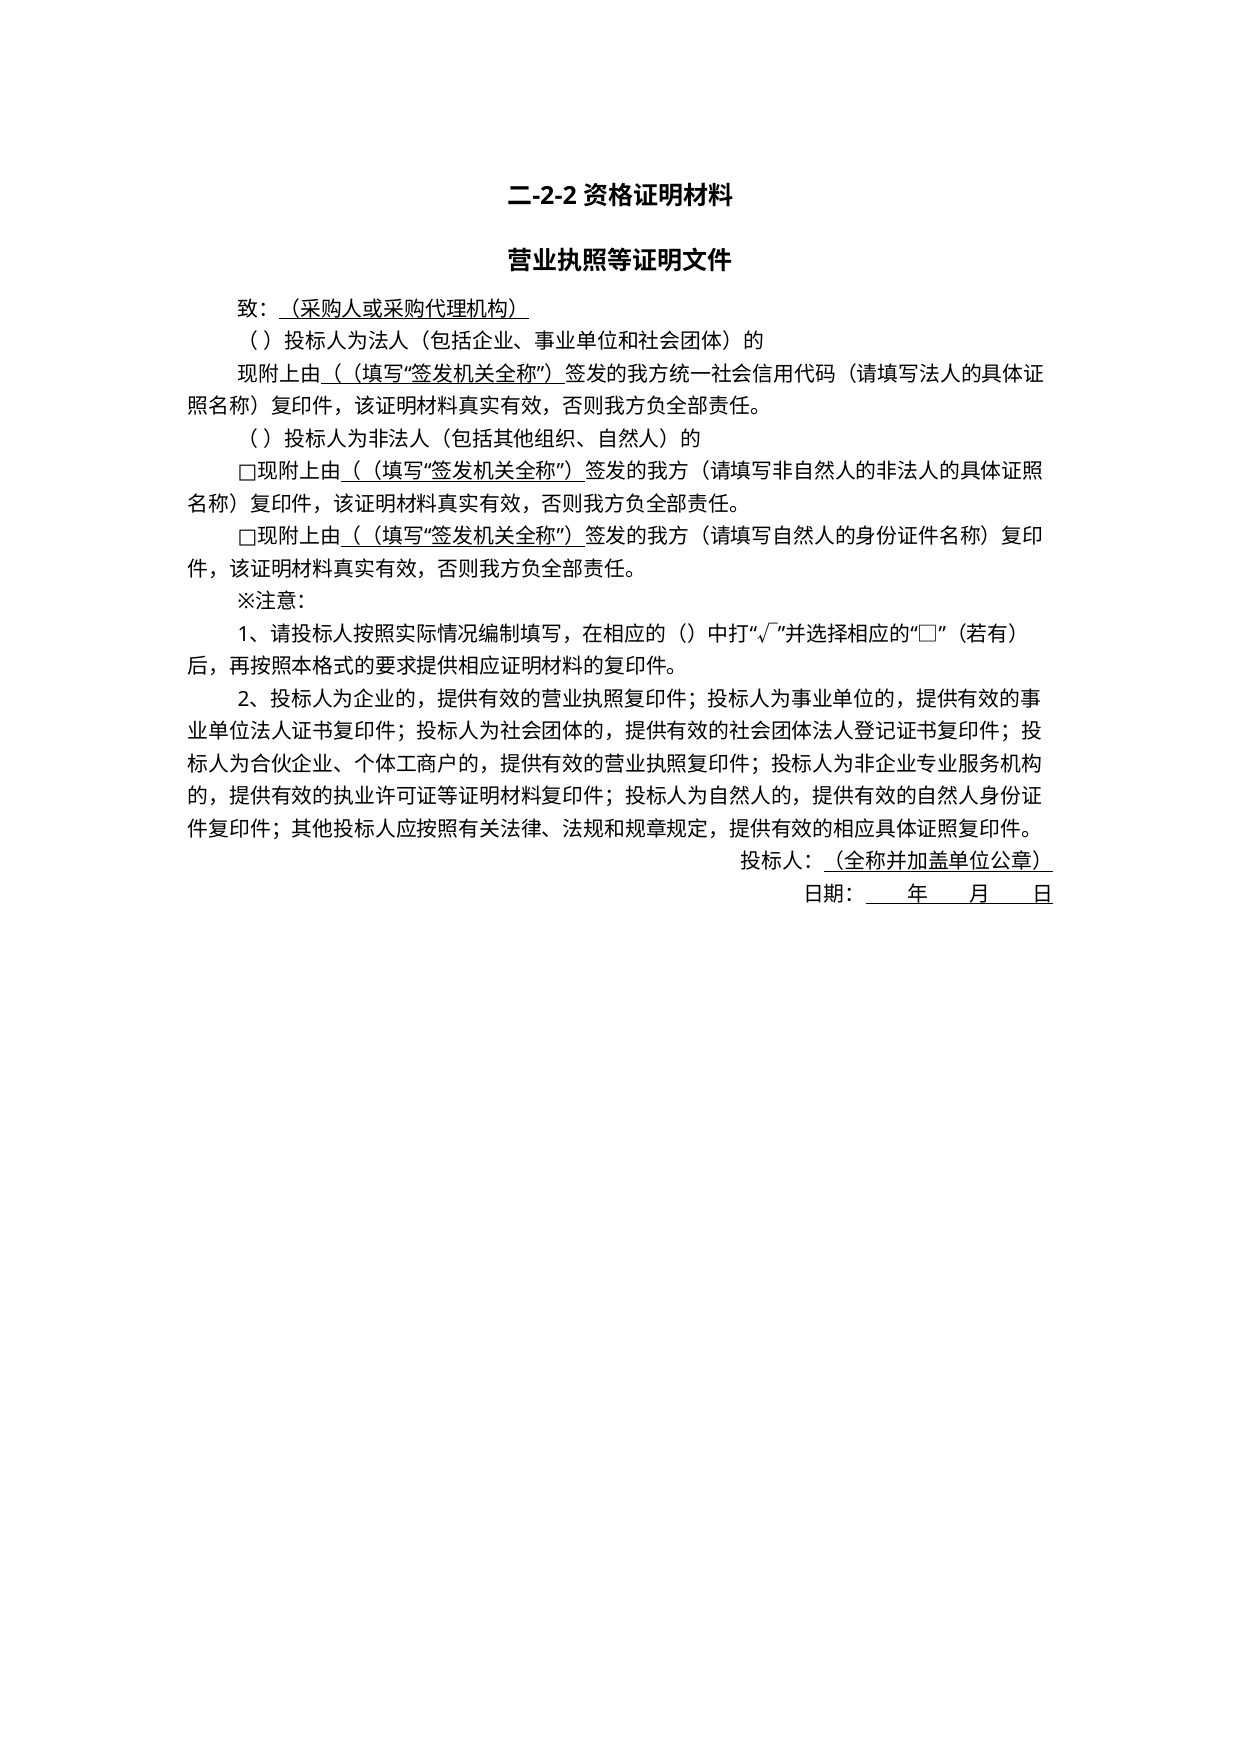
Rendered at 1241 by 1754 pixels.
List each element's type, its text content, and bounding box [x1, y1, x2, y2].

text 2、投标人为企业的，提供有效的营业执照复印件；投标人为事业单位的，提供有效的事业单位法人证书复印件；投标人为社会团体的，提供有效的社会团体法人登记证书复印件；投标人为合伙企业、个体工商户的，提供有效的营业执照复印件；投标人为非企业专业服务机构的，提供有效的执业许可证等证明材料复印件；投标人为自然人的，提供有效的自然人身份证件复印件；其他投标人应按照有关法律、法规和规章规定，提供有效的相应具体证照复印件。 [187, 682, 1053, 844]
text 投标人：（全称并加盖单位公章） [187, 844, 1053, 877]
text □现附上由（（填写“签发机关全称”）签发的我方（请填写自然人的身份证件名称）复印件，该证明材料真实有效，否则我方负全部责任。 [187, 519, 1053, 584]
text 营业执照等证明文件 [187, 227, 1053, 292]
text （ ）投标人为非法人（包括其他组织、自然人）的 [187, 422, 1053, 454]
text ※注意： [187, 584, 1053, 617]
text 二-2-2 资格证明材料 [187, 162, 1053, 227]
text （ ）投标人为法人（包括企业、事业单位和社会团体）的 [187, 324, 1053, 357]
text 致：（采购人或采购代理机构） [187, 292, 1053, 324]
text □现附上由（（填写“签发机关全称”）签发的我方（请填写非自然人的非法人的具体证照名称）复印件，该证明材料真实有效，否则我方负全部责任。 [187, 454, 1053, 519]
text 1、请投标人按照实际情况编制填写，在相应的（）中打“√”并选择相应的“□”（若有）后，再按照本格式的要求提供相应证明材料的复印件。 [187, 617, 1053, 682]
text 现附上由（（填写“签发机关全称”）签发的我方统一社会信用代码（请填写法人的具体证照名称）复印件，该证明材料真实有效，否则我方负全部责任。 [187, 357, 1053, 422]
text 日期： 年 月 日 [187, 877, 1053, 909]
